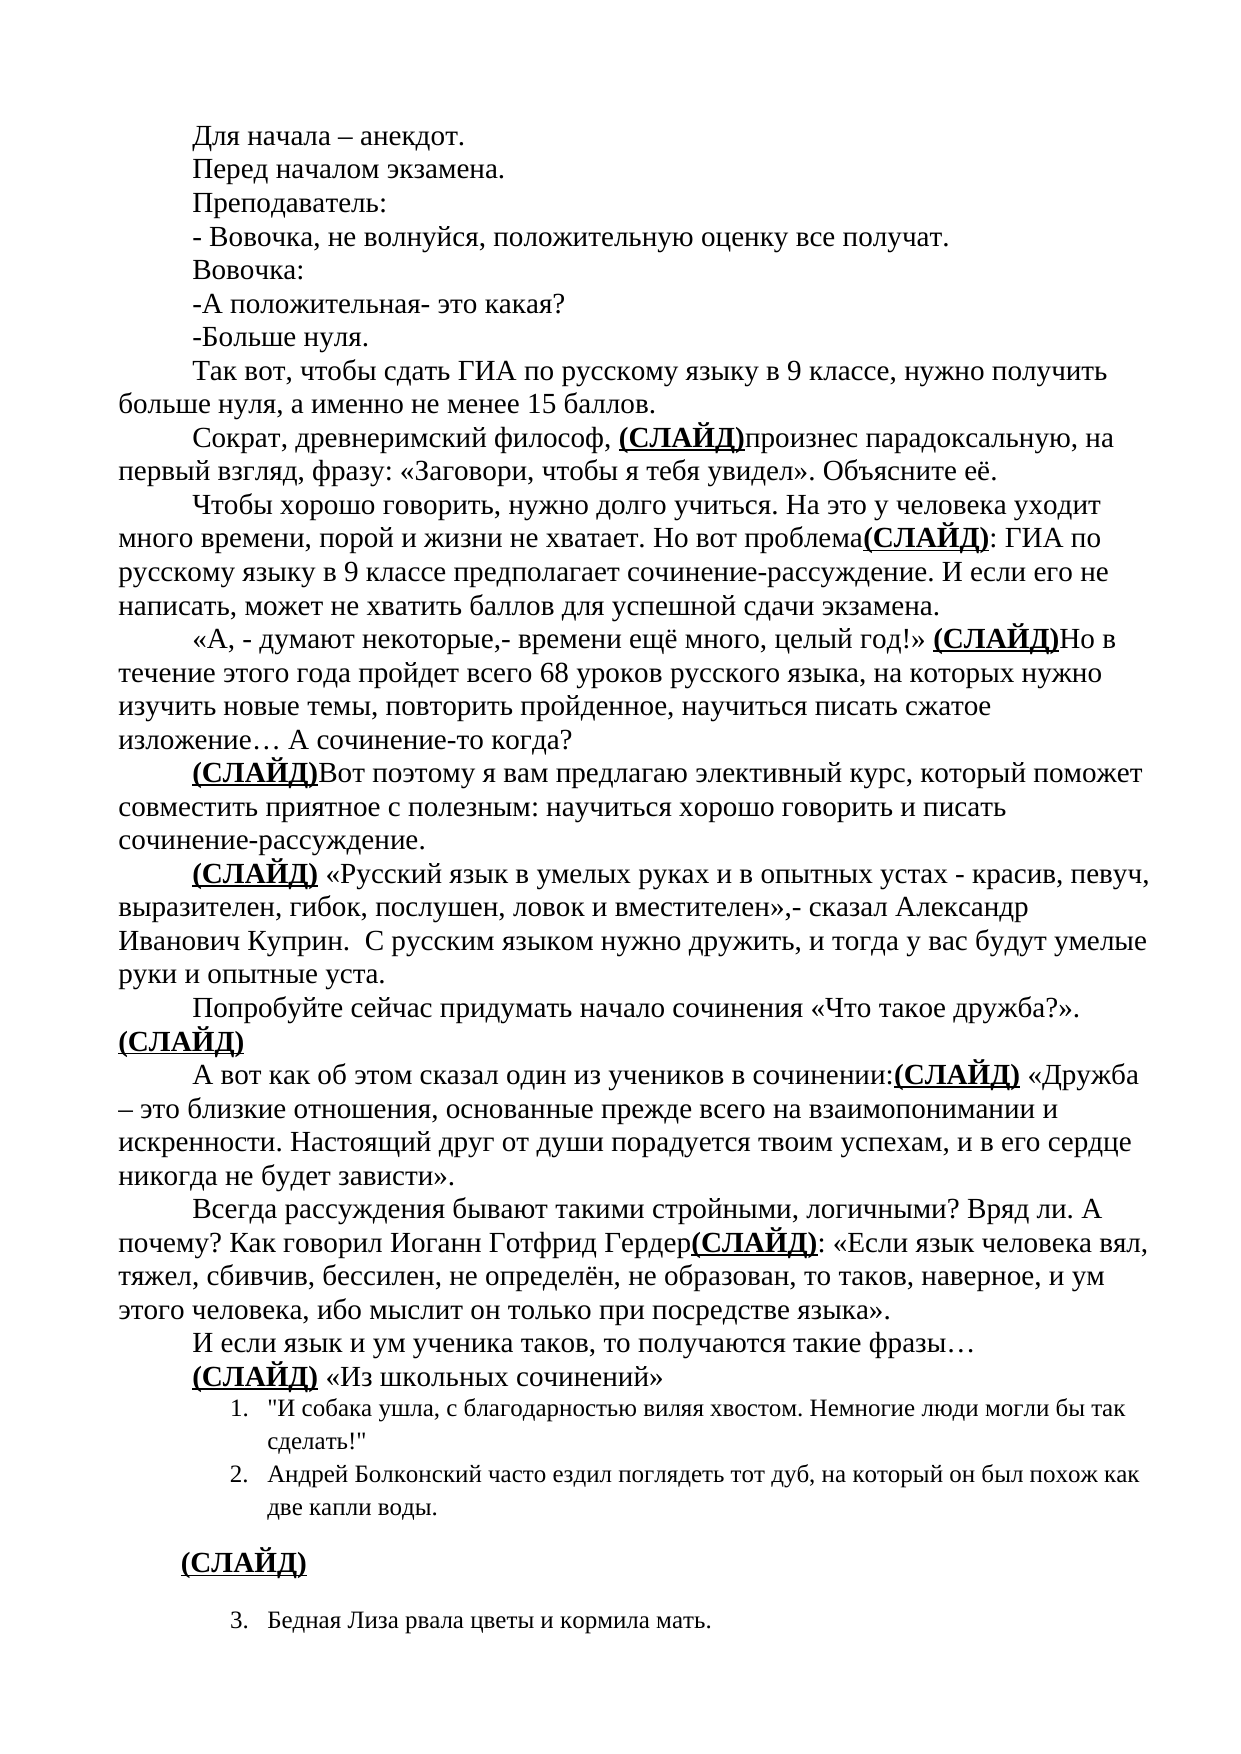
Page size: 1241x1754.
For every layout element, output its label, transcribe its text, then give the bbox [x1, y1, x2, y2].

text Чтобы хорошо говорить, нужно долго учиться. На это у человека уходит много времени, порой и жизни не хватает. Но вот проблема(СЛАЙД): ГИА по русскому языку в 9 классе предполагает сочинение-рассуждение. И если его не написать, может не хватить баллов для успешной сдачи экзамена. [118, 487, 1152, 621]
text Для начала – анекдот. [118, 118, 1152, 152]
list "И собака ушла, с благодарностью виляя хвостом. Hемногие люди могли бы так сделать!" [230, 1393, 1152, 1454]
text (СЛАЙД) «Русский язык в умелых руках и в опытных устах - красив, певуч, выразителен, гибок, послушен, ловок и вместителен»,- сказал Александр Иванович Куприн. С русским языком нужно дружить, и тогда у вас будут умелые руки и опытные уста. [118, 856, 1152, 990]
text Всегда рассуждения бывают такими стройными, логичными? Вряд ли. А почему? Как говорил Иоганн Готфрид Гердер(СЛАЙД): «Если язык человека вял, тяжел, сбивчив, бессилен, не определён, не образован, то таков, наверное, и ум этого человека, ибо мыслит он только при посредстве языка». [118, 1191, 1152, 1326]
text Вовочка: [118, 252, 1152, 286]
text -Больше нуля. [118, 319, 1152, 353]
text И если язык и ум ученика таков, то получаются такие фразы… [118, 1326, 1152, 1359]
text -А положительная- это какая? [118, 286, 1152, 319]
text Перед началом экзамена. [118, 152, 1152, 185]
text (СЛАЙД)Вот поэтому я вам предлагаю элективный курс, который поможет совместить приятное с полезным: научиться хорошо говорить и писать сочинение-рассуждение. [118, 755, 1152, 856]
text (СЛАЙД) [118, 1546, 1152, 1579]
list Бедная Лиза рвала цветы и кормила мать. [230, 1605, 1152, 1634]
text Попробуйте сейчас придумать начало сочинения «Что такое дружба?».(СЛАЙД) [118, 990, 1152, 1057]
text А вот как об этом сказал один из учеников в сочинении:(СЛАЙД) «Дружба – это близкие отношения, основанные прежде всего на взаимопонимании и искренности. Настоящий друг от души порадуется твоим успехам, и в его сердце никогда не будет зависти». [118, 1057, 1152, 1191]
text - Вовочка, не волнуйся, положительную оценку все получат. [118, 219, 1152, 252]
text (СЛАЙД) «Из школьных сочинений» [118, 1359, 1152, 1393]
text «А, - думают некоторые,- времени ещё много, целый год!» (СЛАЙД)Но в течение этого года пройдет всего 68 уроков русского языка, на которых нужно изучить новые темы, повторить пройденное, научиться писать сжатое изложение… А сочинение-то когда? [118, 621, 1152, 755]
list Андрей Болконский часто ездил поглядеть тот дуб, на который он был похож как две капли воды. [229, 1459, 1152, 1521]
text Так вот, чтобы сдать ГИА по русскому языку в 9 классе, нужно получить больше нуля, а именно не менее 15 баллов. [118, 353, 1152, 420]
text Сократ, древнеримский философ, (СЛАЙД)произнес парадоксальную, на первый взгляд, фразу: «Заговори, чтобы я тебя увидел». Объясните её. [118, 420, 1152, 487]
text Преподаватель: [118, 185, 1152, 219]
